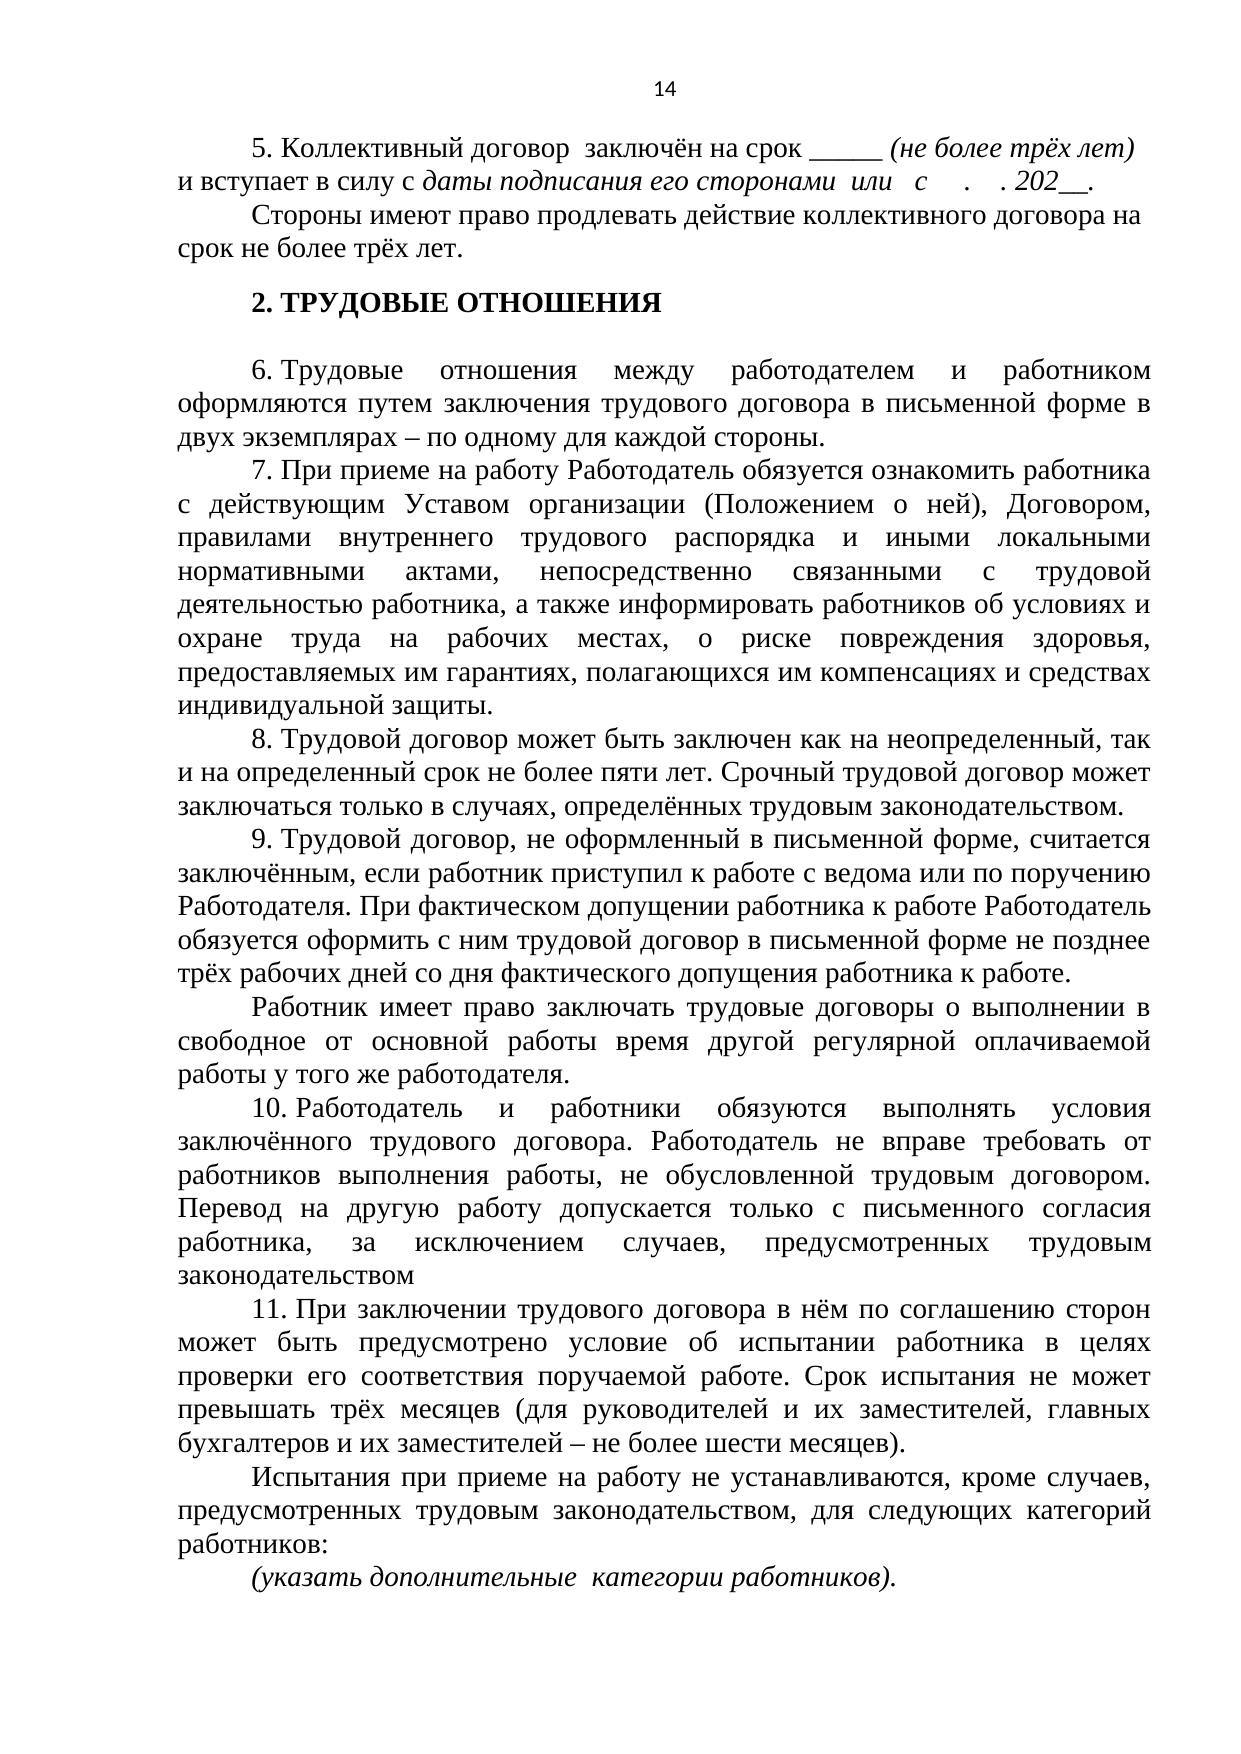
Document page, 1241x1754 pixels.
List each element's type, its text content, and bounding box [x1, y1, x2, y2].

list Трудовой договор, не оформленный в письменной форме, считается заключённым, если работник приступил к работе с ведома или по поручению Работодателя. При фактическом допущении работника к работе Работодатель обязуется оформить с ним трудовой договор в письменной форме не позднее трёх рабочих дней со дня фактического допущения работника к работе. [177, 821, 1152, 989]
text 2. ТРУДОВЫЕ ОТНОШЕНИЯ [251, 285, 1152, 318]
list Работодатель и работники обязуются выполнять условия заключённого трудового договора. Работодатель не вправе требовать от работников выполнения работы, не обусловленной трудовым договором. Перевод на другую работу допускается только с письменного согласия работника, за исключением случаев, предусмотренных трудовым законодательством [177, 1090, 1152, 1291]
list Трудовые отношения между работодателем и работником оформляются путем заключения трудового договора в письменной форме в двух экземплярах – по одному для каждой стороны. [177, 352, 1152, 452]
list При приеме на работу Работодатель обязуется ознакомить работника с действующим Уставом организации (Положением о ней), Договором, правилами внутреннего трудового распорядка и иными локальными нормативными актами, непосредственно связанными с трудовой деятельностью работника, а также информировать работников об условиях и охране труда на рабочих местах, о риске повреждения здоровья, предоставляемых им гарантиях, полагающихся им компенсациях и средствах индивидуальной защиты. [177, 452, 1152, 721]
list Трудовой договор может быть заключен как на неопределенный, так и на определенный срок не более пяти лет. Срочный трудовой договор может заключаться только в случаях, определённых трудовым законодательством. [177, 721, 1152, 821]
text Испытания при приеме на работу не устанавливаются, кроме случаев, предусмотренных трудовым законодательством, для следующих категорий работников: [177, 1459, 1152, 1559]
list Стороны имеют право продлевать действие коллективного договора на срок не более трёх лет. [177, 197, 1152, 264]
list Коллективный договор заключён на срок _____ (не более трёх лет) и вступает в силу с даты подписания его сторонами или с . . 202__. [177, 130, 1152, 197]
text Работник имеет право заключать трудовые договоры о выполнении в свободное от основной работы время другой регулярной оплачиваемой работы у того же работодателя. [177, 989, 1152, 1090]
text (указать дополнительные категории работников). [177, 1559, 1152, 1593]
list При заключении трудового договора в нём по соглашению сторон может быть предусмотрено условие об испытании работника в целях проверки его соответствия поручаемой работе. Срок испытания не может превышать трёх месяцев (для руководителей и их заместителей, главных бухгалтеров и их заместителей – не более шести месяцев). [177, 1291, 1152, 1459]
